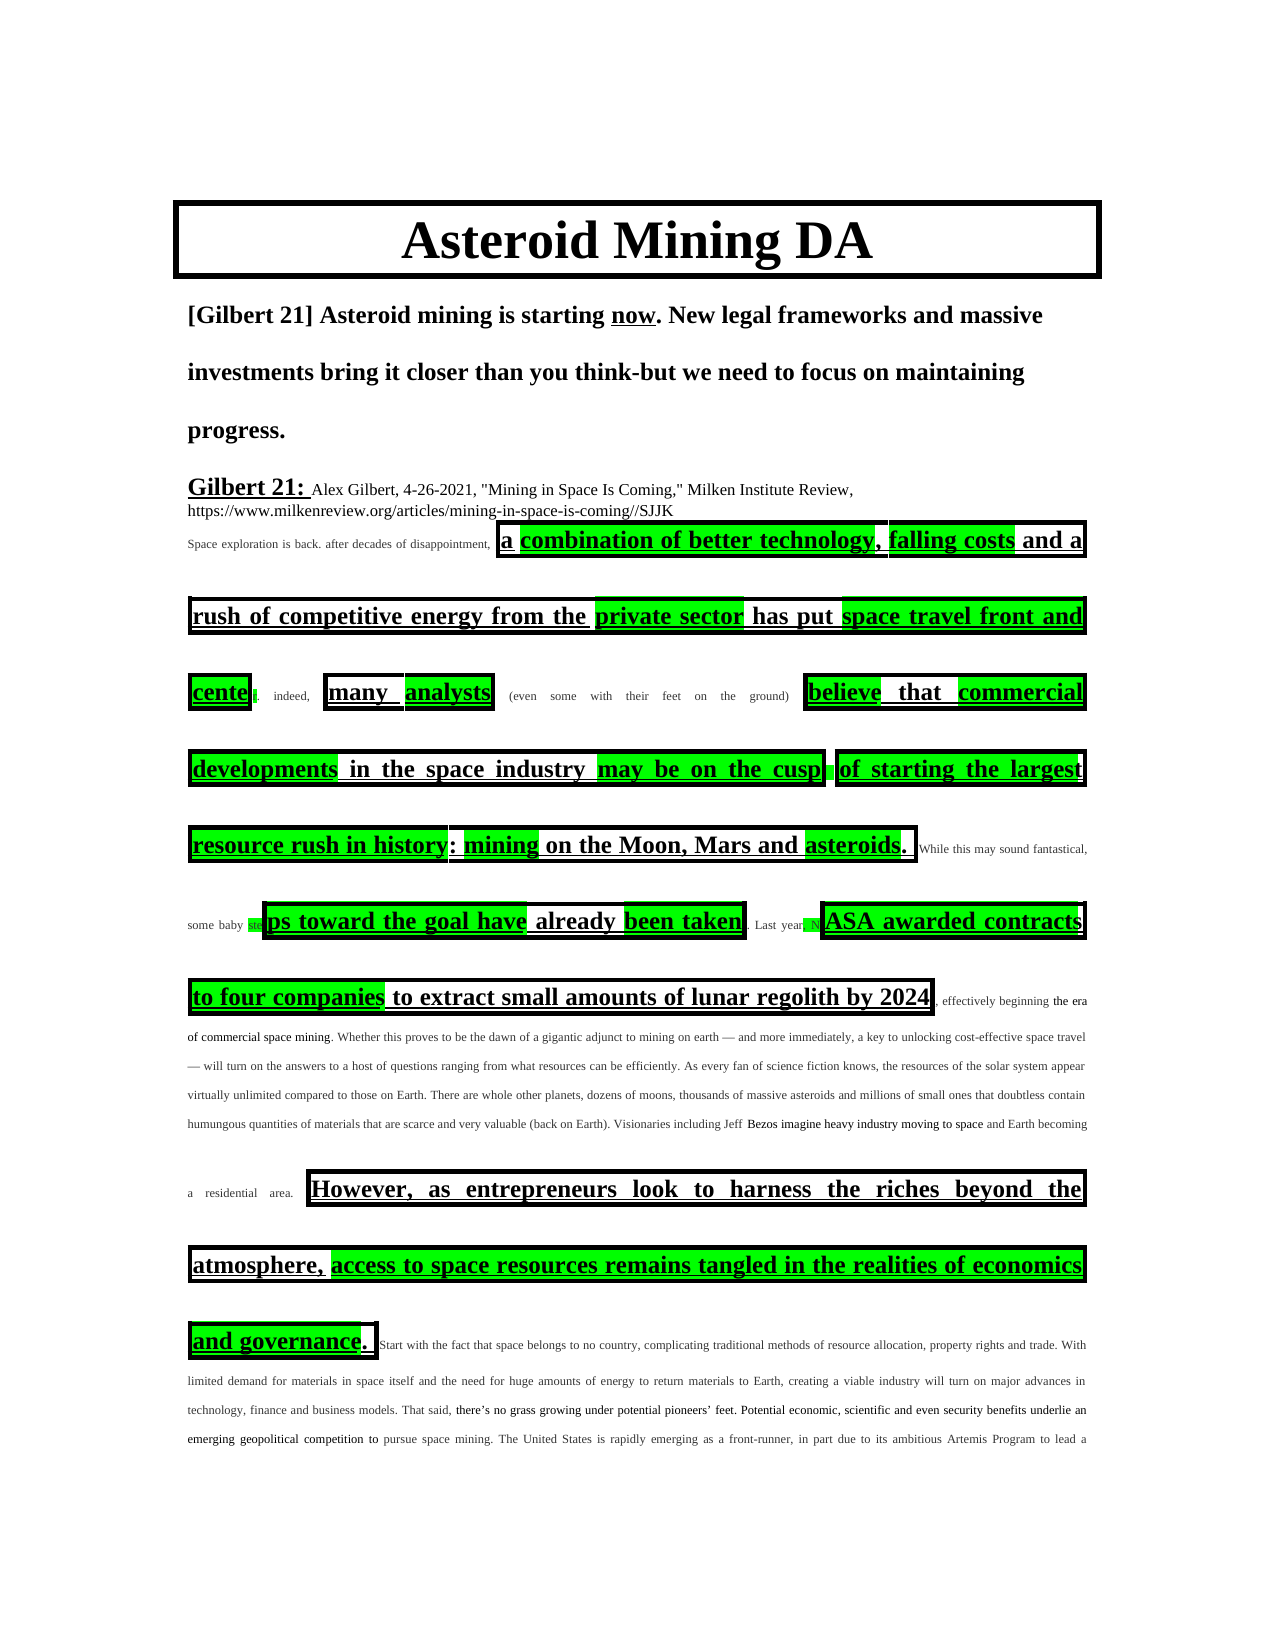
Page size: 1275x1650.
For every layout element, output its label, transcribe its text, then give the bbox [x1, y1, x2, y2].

text Gilbert 21: Alex Gilbert, 4-26-2021, "Mining in Space Is Coming," Milken Institute Review, https://www.milkenreview.org/articles/mining-in-space-is-coming//SJJK [187, 472, 1087, 520]
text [187, 1276, 1087, 1446]
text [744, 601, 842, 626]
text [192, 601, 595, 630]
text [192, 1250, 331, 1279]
subtitle [Gilbert 21] Asteroid mining is starting now. New legal frameworks and massive investments bring it closer than you think-but we need to focus on maintaining progress. [187, 300, 1087, 443]
subtitle Asteroid Mining DA [179, 206, 1096, 273]
